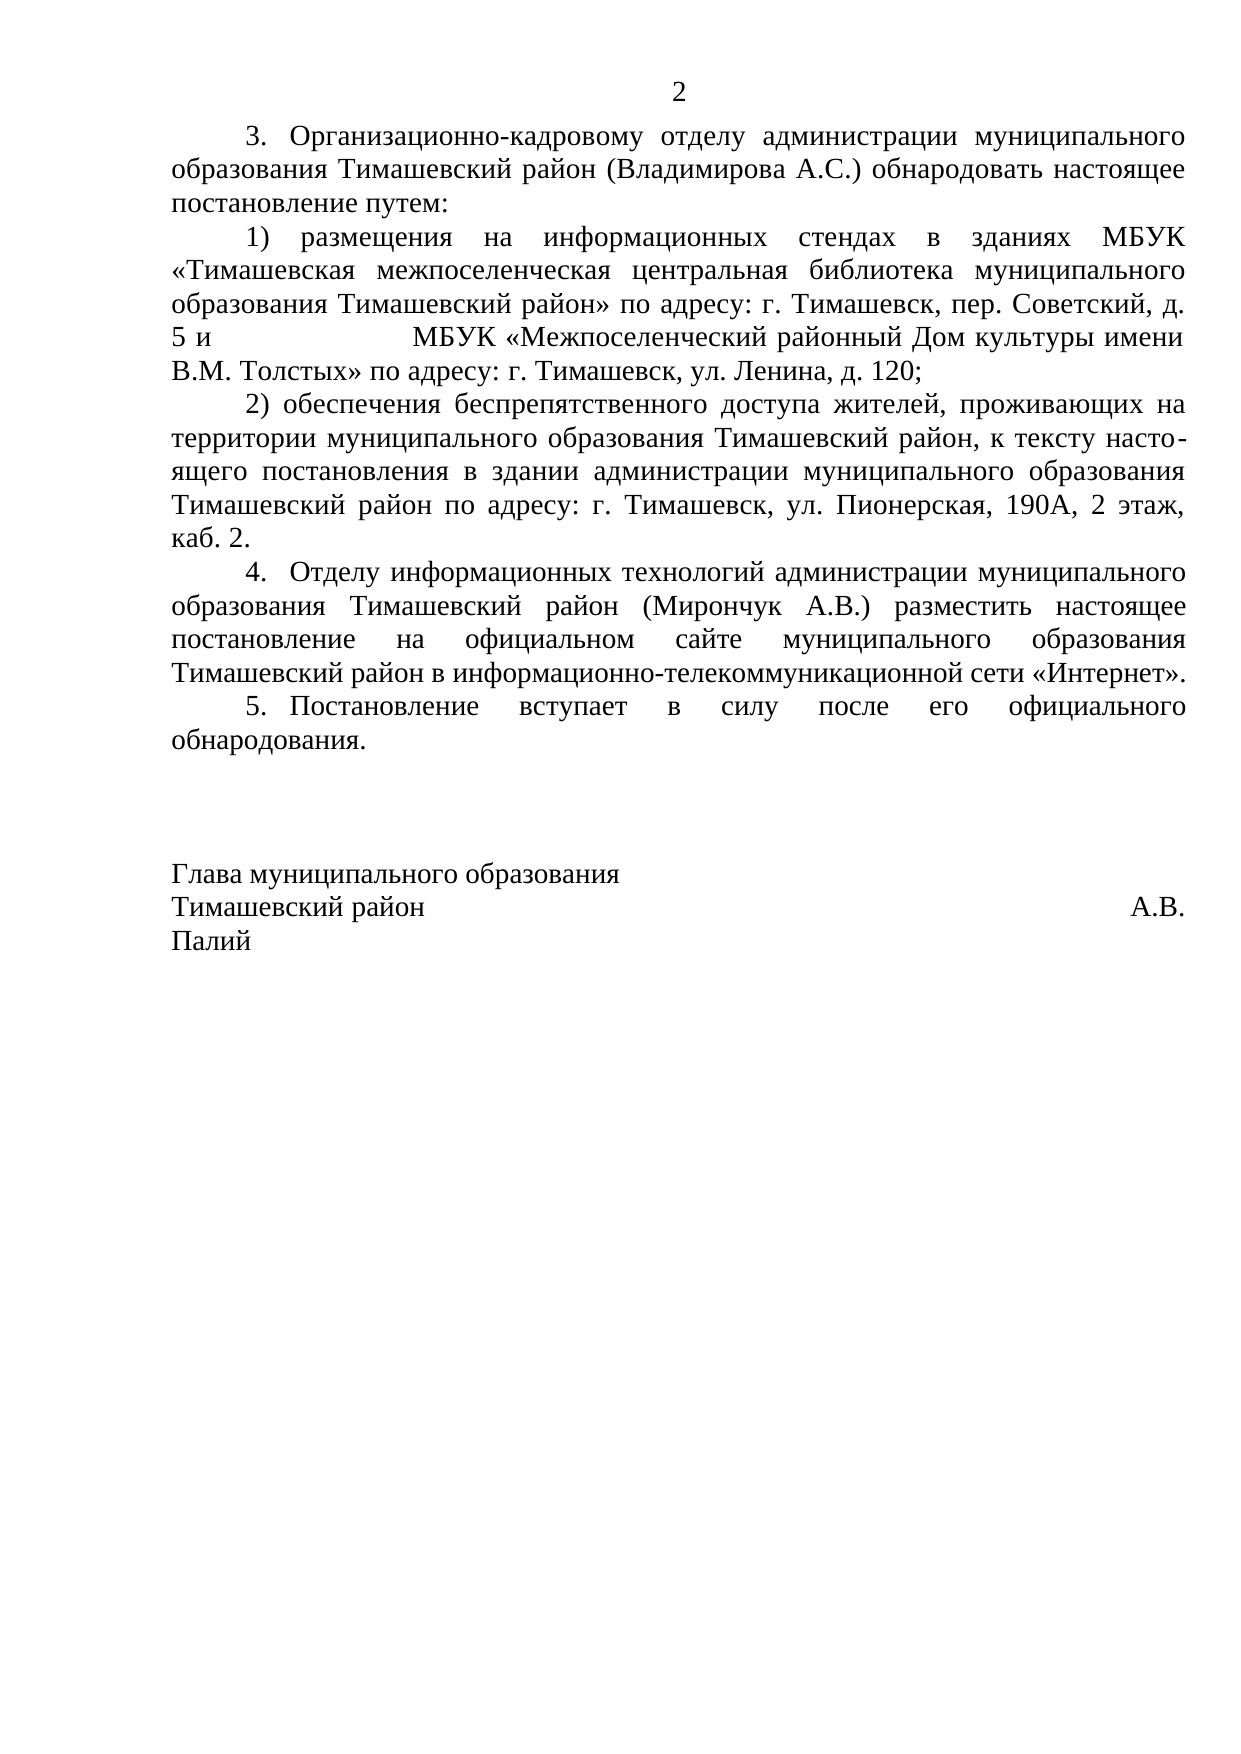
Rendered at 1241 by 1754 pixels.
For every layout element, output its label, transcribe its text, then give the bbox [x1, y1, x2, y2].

text Глава муниципального образования [171, 856, 1187, 889]
text 1) размещения на информационных стендах в зданиях МБУК «Тимашевская межпоселенческая центральная библиотека муниципального образования Тимашевский район» по адресу: г. Тимашевск, пер. Советский, д. 5 и МБУК «Межпоселенческий районный Дом культуры имени В.М. Толстых» по адресу: г. Тимашевск, ул. Ленина, д. 120; [171, 219, 1187, 386]
list Постановление вступает в силу после его официального обнародования. [171, 688, 1187, 755]
list Отделу информационных технологий администрации муниципального образования Тимашевский район (Мирончук А.В.) разместить настоящее постановление на официальном сайте муниципального образования Тимашевский район в информационно-телекоммуникационной сети «Интернет». [171, 554, 1187, 688]
list Организационно-кадровому отделу администрации муниципального образования Тимашевский район (Владимирова А.С.) обнародовать настоящее постановление путем: [171, 118, 1187, 219]
text 2) обеспечения беспрепятственного доступа жителей, проживающих на территории муниципального образования Тимашевский район, к тексту настоящего постановления в здании администрации муниципального образования Тимашевский район по адресу: г. Тимашевск, ул. Пионерская, 190А, 2 этаж, каб. 2. [171, 386, 1187, 554]
text Тимашевский район А.В. Палий [171, 889, 1187, 957]
